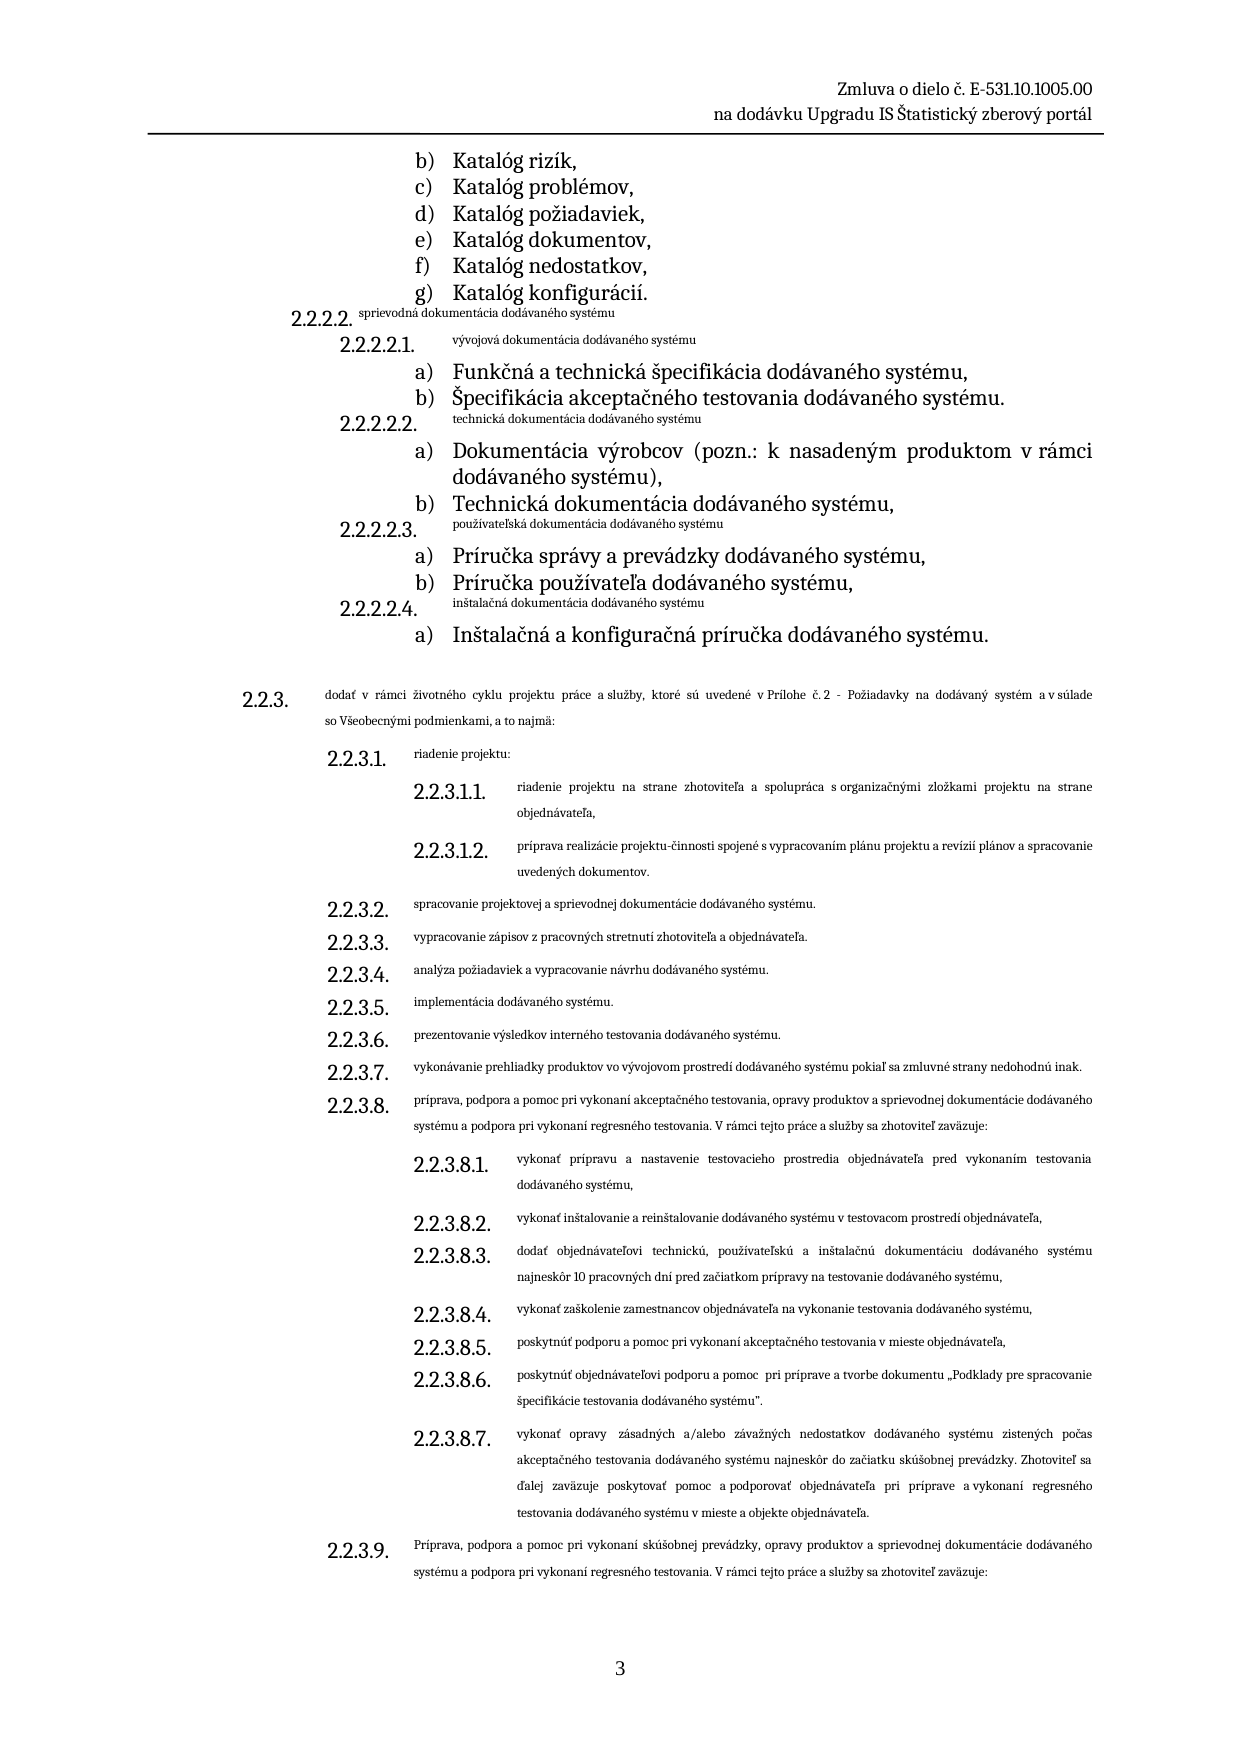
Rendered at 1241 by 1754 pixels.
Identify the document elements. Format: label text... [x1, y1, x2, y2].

subtitle vykonať prípravu a nastavenie testovacieho prostredia objednávateľa pred vykonaním testovania dodávaného systému, [413, 1151, 1092, 1204]
list Katalóg dokumentov, [415, 227, 1092, 253]
list Katalóg požiadaviek, [415, 200, 1092, 227]
list Technická dokumentácia dodávaného systému, [415, 490, 1092, 517]
list Inštalačná a konfiguračná príručka dodávaného systému. [415, 622, 1092, 648]
list Dokumentácia výrobcov (pozn.: k nasadeným produktom v rámci dodávaného systému), [415, 438, 1092, 490]
subtitle implementácia dodávaného systému. [327, 994, 1092, 1021]
list Funkčná a technická špecifikácia dodávaného systému, [415, 358, 1092, 385]
list Špecifikácia akceptačného testovania dodávaného systému. [415, 385, 1092, 411]
subtitle dodať v rámci životného cyklu projektu práce a služby, ktoré sú uvedené v Prílohe č. 2 - Požiadavky na dodávaný systém a v súlade so Všeobecnými podmienkami, a to najmä: [242, 687, 1092, 740]
subtitle inštalačná dokumentácia dodávaného systému [340, 596, 1092, 622]
list Katalóg nedostatkov, [415, 253, 1092, 279]
subtitle poskytnúť objednávateľovi podporu a pomoc pri príprave a tvorbe dokumentu „Podklady pre spracovanie špecifikácie testovania dodávaného systému”. [413, 1367, 1092, 1420]
subtitle poskytnúť podporu a pomoc pri vykonaní akceptačného testovania v mieste objednávateľa, [413, 1334, 1092, 1361]
subtitle používateľská dokumentácia dodávaného systému [340, 517, 1092, 543]
subtitle riadenie projektu na strane zhotoviteľa a spolupráca s organizačnými zložkami projektu na strane objednávateľa, [413, 779, 1092, 832]
subtitle analýza požiadaviek a vypracovanie návrhu dodávaného systému. [327, 962, 1092, 988]
subtitle sprievodná dokumentácia dodávaného systému [291, 306, 1092, 332]
list Katalóg rizík, [415, 148, 1092, 174]
subtitle prezentovanie výsledkov interného testovania dodávaného systému. [327, 1027, 1092, 1053]
subtitle vývojová dokumentácia dodávaného systému [340, 332, 1092, 358]
subtitle vykonať inštalovanie a reinštalovanie dodávaného systému v testovacom prostredí objednávateľa, [413, 1210, 1092, 1237]
subtitle príprava realizácie projektu-činnosti spojené s vypracovaním plánu projektu a revízií plánov a spracovanie uvedených dokumentov. [413, 838, 1092, 891]
subtitle technická dokumentácia dodávaného systému [340, 411, 1092, 438]
subtitle vykonať opravy zásadných a/alebo závažných nedostatkov dodávaného systému zistených počas akceptačného testovania dodávaného systému najneskôr do začiatku skúšobnej prevádzky. Zhotoviteľ sa ďalej zaväzuje poskytovať pomoc a podporovať objednávateľa pri príprave a vykonaní regresného testovania dodávaného systému v mieste a objekte objednávateľa. [413, 1426, 1092, 1531]
list Katalóg problémov, [415, 174, 1092, 200]
subtitle riadenie projektu: [327, 746, 1092, 773]
subtitle vypracovanie zápisov z pracovných stretnutí zhotoviteľa a objednávateľa. [327, 929, 1092, 956]
subtitle príprava, podpora a pomoc pri vykonaní akceptačného testovania, opravy produktov a sprievodnej dokumentácie dodávaného systému a podpora pri vykonaní regresného testovania. V rámci tejto práce a služby sa zhotoviteľ zaväzuje: [327, 1092, 1092, 1145]
list Príručka používateľa dodávaného systému, [415, 569, 1092, 596]
list Príručka správy a prevádzky dodávaného systému, [415, 543, 1092, 569]
subtitle spracovanie projektovej a sprievodnej dokumentácie dodávaného systému. [327, 897, 1092, 923]
subtitle vykonať zaškolenie zamestnancov objednávateľa na vykonanie testovania dodávaného systému, [413, 1302, 1092, 1328]
subtitle Príprava, podpora a pomoc pri vykonaní skúšobnej prevádzky, opravy produktov a sprievodnej dokumentácie dodávaného systému a podpora pri vykonaní regresného testovania. V rámci tejto práce a služby sa zhotoviteľ zaväzuje: [327, 1538, 1092, 1590]
subtitle dodať objednávateľovi technickú, používateľskú a inštalačnú dokumentáciu dodávaného systému najneskôr 10 pracovných dní pred začiatkom prípravy na testovanie dodávaného systému, [413, 1243, 1092, 1296]
list Katalóg konfigurácií. [415, 279, 1092, 306]
subtitle vykonávanie prehliadky produktov vo vývojovom prostredí dodávaného systému pokiaľ sa zmluvné strany nedohodnú inak. [327, 1060, 1092, 1086]
